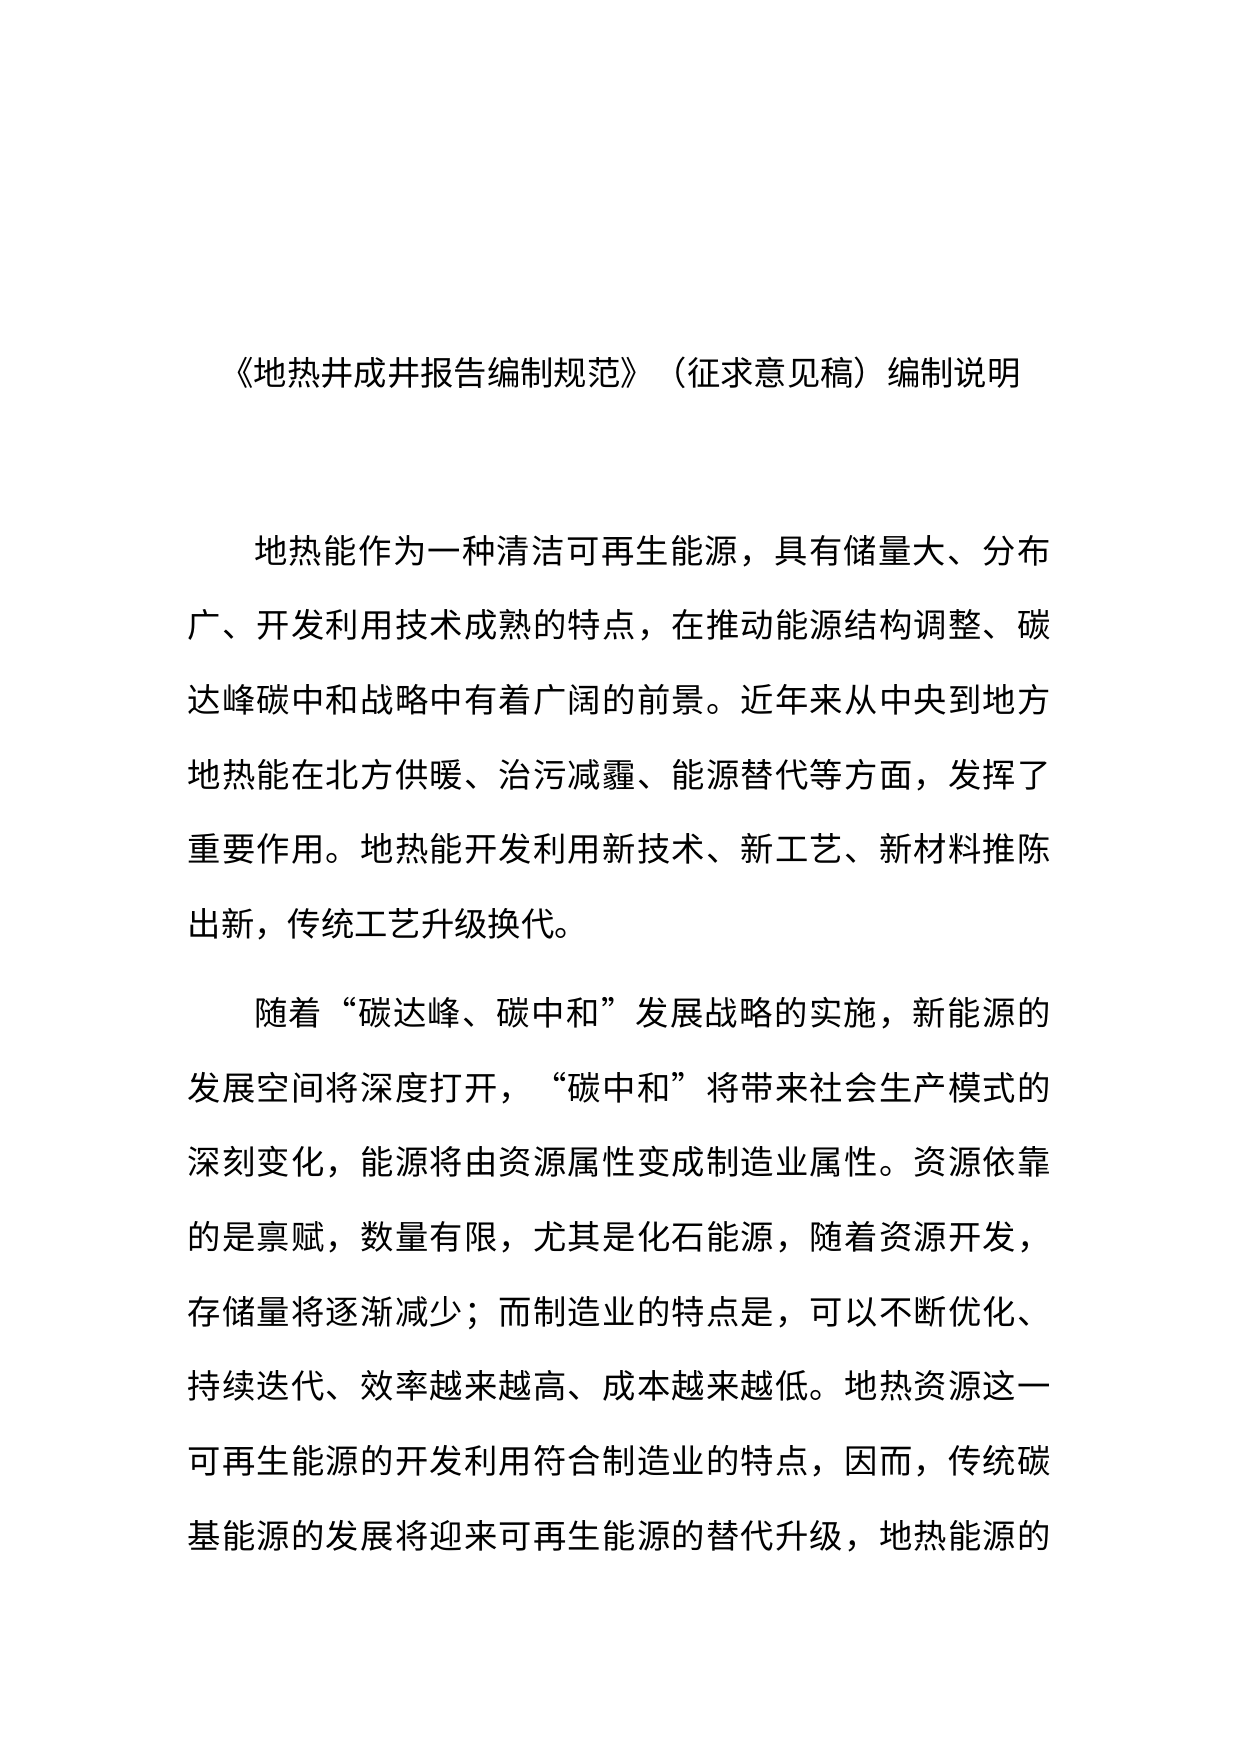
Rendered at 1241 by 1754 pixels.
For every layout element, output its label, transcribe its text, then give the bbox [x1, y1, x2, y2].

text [187, 978, 1053, 1566]
text 地热能作为一种清洁可再生能源，具有储量大、分布广、开发利用技术成熟的特点，在推动能源结构调整、碳达峰碳中和战略中有着广阔的前景。近年来从中央到地方，地热能在北方供暖、治污减霾、能源替代等方面，发挥了重要作用。地热能开发利用新技术、新工艺、新材料推陈出新，传统工艺升级换代。 [187, 516, 1053, 954]
text 《地热井成井报告编制规范》（征求意见稿）编制说明 [187, 339, 1053, 404]
